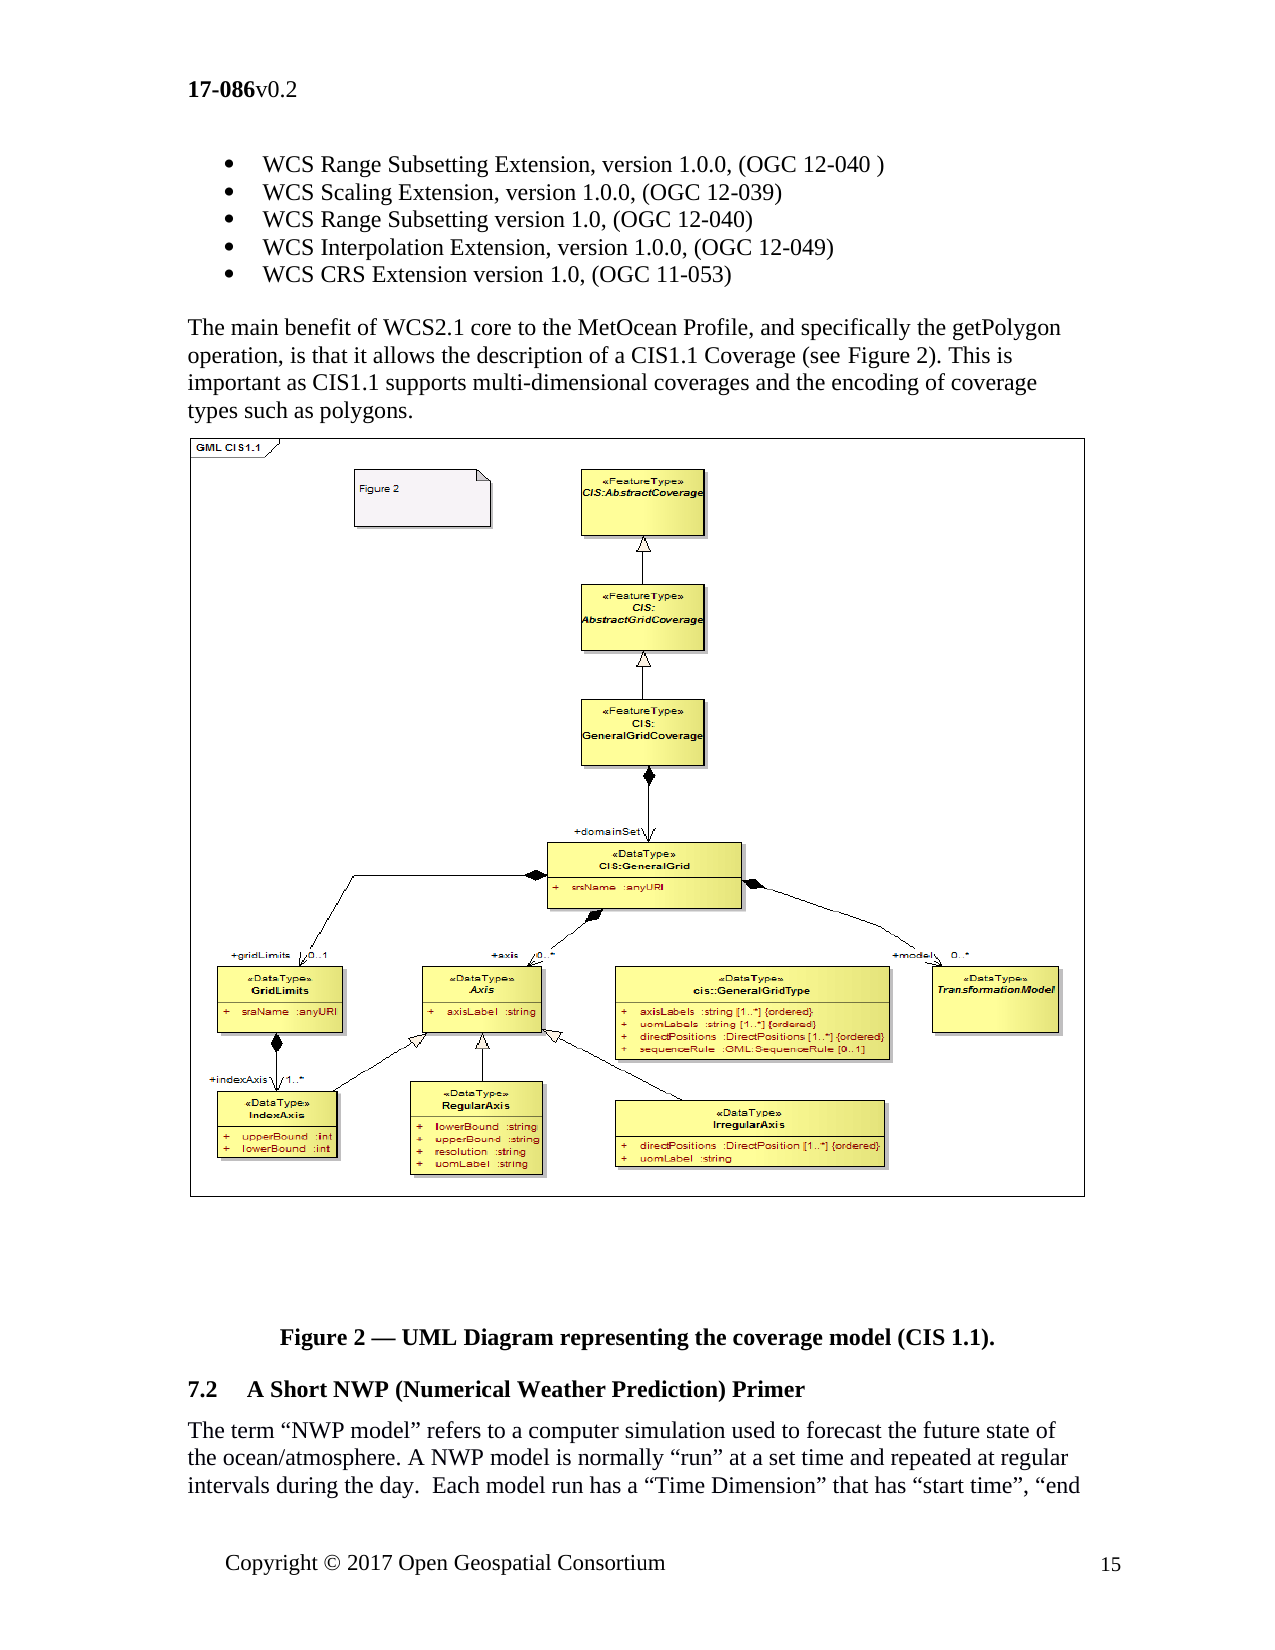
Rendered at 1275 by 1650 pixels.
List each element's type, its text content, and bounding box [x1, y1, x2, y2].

text The main benefit of WCS2.1 core to the MetOcean Profile, and specifically the getPolygon operation, is that it allows the description of a CIS1.1 Coverage (see Figure 2). This is important as CIS1.1 supports multi-dimensional coverages and the encoding of coverage types such as polygons. [187, 313, 1087, 423]
subtitle A Short NWP (Numerical Weather Prediction) Primer [187, 1376, 1087, 1403]
list WCS Range Subsetting version 1.0, (OGC 12-040) [225, 205, 1087, 233]
list WCS Scaling Extension, version 1.0.0, (OGC 12-039) [225, 178, 1087, 205]
list WCS Interpolation Extension, version 1.0.0, (OGC 12-049) [225, 233, 1087, 260]
list WCS Range Subsetting Extension, version 1.0.0, (OGC 12-040 ) [225, 150, 1087, 178]
text Figure 2 — UML Diagram representing the coverage model (CIS 1.1). [187, 1323, 1087, 1351]
picture [187, 436, 1088, 1298]
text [187, 1416, 1087, 1498]
list WCS CRS Extension version 1.0, (OGC 11-053) [225, 260, 1087, 288]
